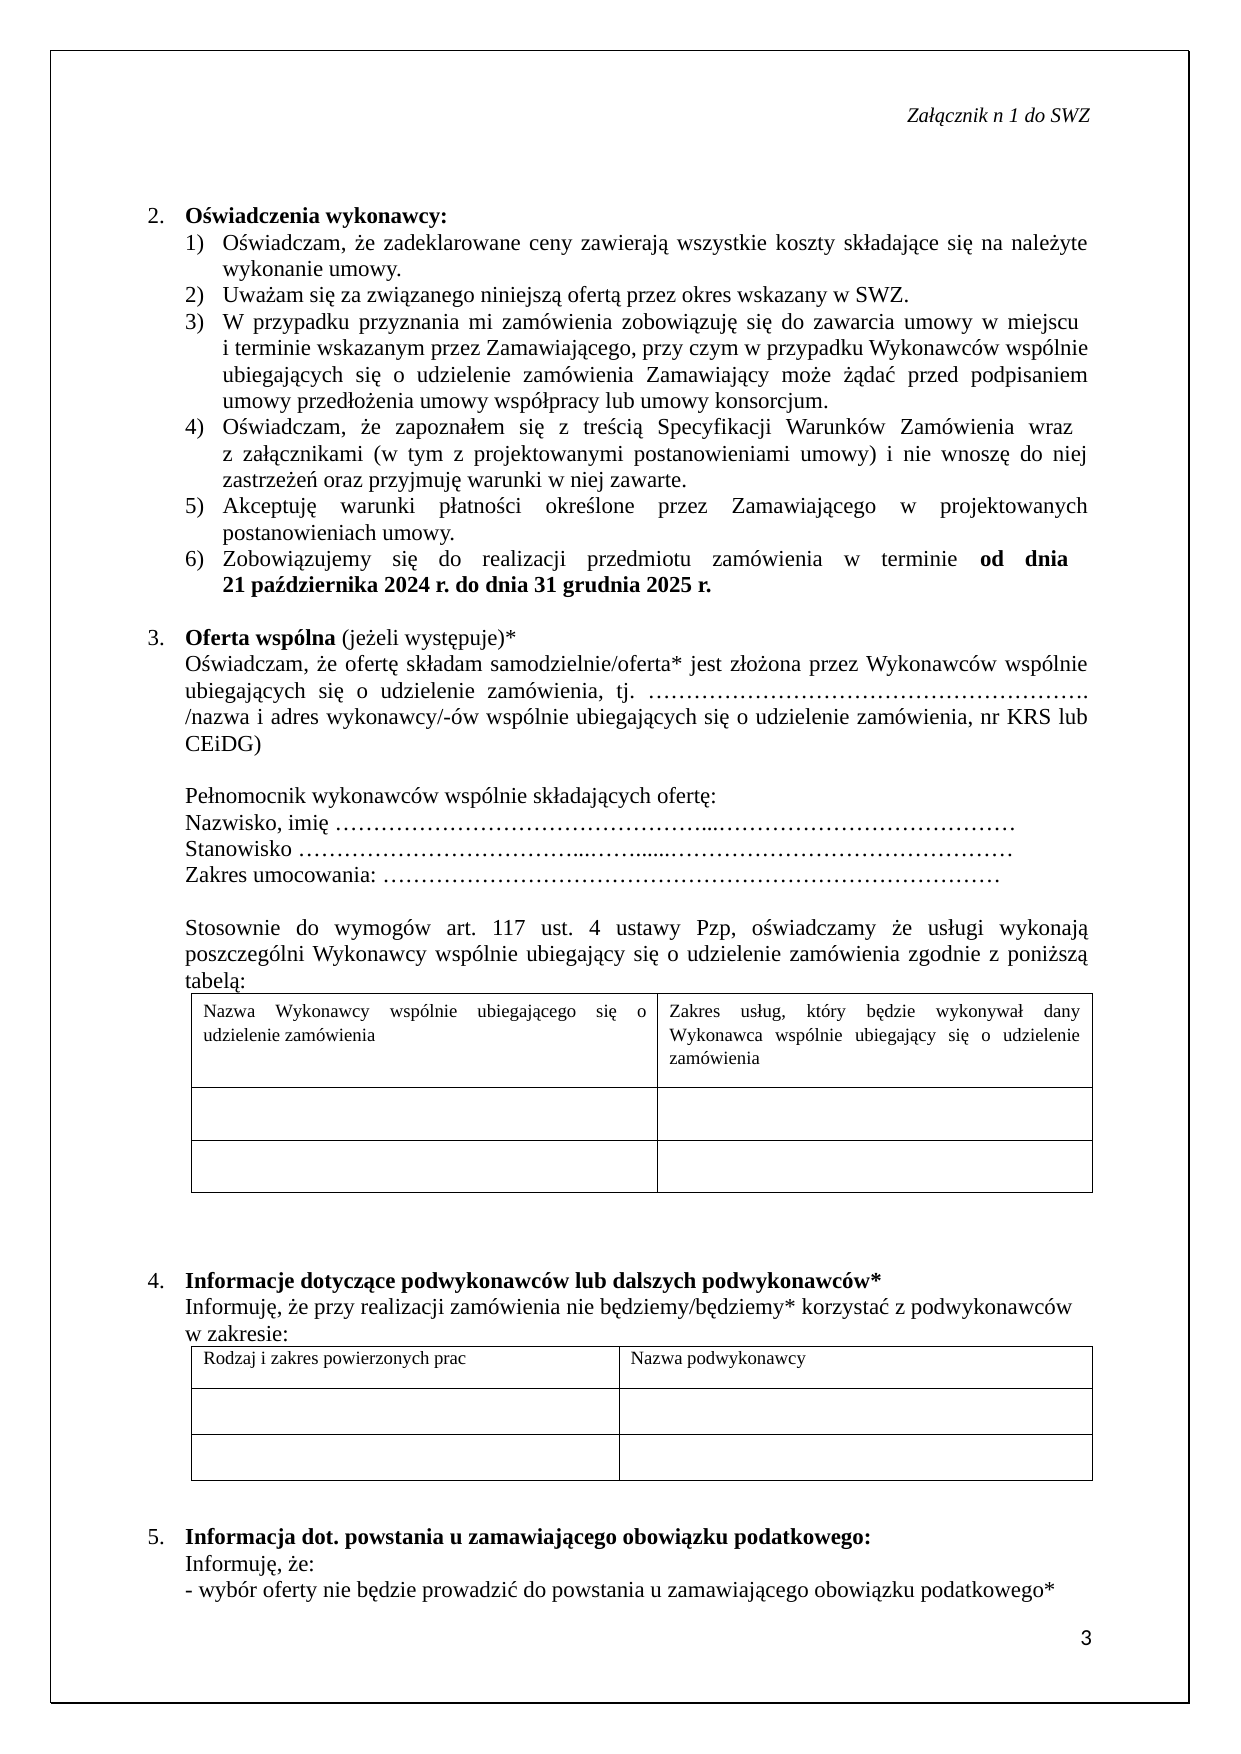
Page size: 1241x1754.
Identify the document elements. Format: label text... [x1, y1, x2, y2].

list Nazwisko, imię …………………………………………...………………………………… [185, 809, 1089, 835]
list Pełnomocnik wykonawców wspólnie składających ofertę: [185, 782, 1089, 809]
table_cell [192, 1435, 619, 1480]
list Zobowiązujemy się do realizacji przedmiotu zamówienia w terminie od dnia 21 października 2024 r. do dnia 31 grudnia 2025 r. [185, 545, 1089, 598]
list Stanowisko ………………………………...……......……………………………………… [185, 835, 1089, 861]
list Oferta wspólna (jeżeli występuje)* [147, 624, 1089, 651]
list Zakres umocowania: ……………………………………………………………………… [185, 861, 1089, 888]
list - wybór oferty nie będzie prowadzić do powstania u zamawiającego obowiązku podatkowego* [185, 1576, 1092, 1602]
list Informuję, że przy realizacji zamówienia nie będziemy/będziemy* korzystać z podwykonawców w zakresie: [185, 1293, 1089, 1346]
list Informacja dot. powstania u zamawiającego obowiązku podatkowego: [147, 1523, 1092, 1549]
list Stosownie do wymogów art. 117 ust. 4 ustawy Pzp, oświadczamy że usługi wykonają poszczególni Wykonawcy wspólnie ubiegający się o udzielenie zamówienia zgodnie z poniższą tabelą: [185, 914, 1089, 993]
table_cell [192, 1389, 619, 1433]
list Oświadczenia wykonawcy: [147, 202, 1089, 229]
table_cell [192, 1088, 657, 1139]
list Informacje dotyczące podwykonawców lub dalszych podwykonawców* [147, 1267, 1089, 1293]
table_cell [658, 1141, 1092, 1192]
list Oświadczam, że zapoznałem się z treścią Specyfikacji Warunków Zamówienia wraz z załącznikami (w tym z projektowanymi postanowieniami umowy) i nie wnoszę do niej zastrzeżeń oraz przyjmuję warunki w niej zawarte. [185, 413, 1089, 492]
table_header Rodzaj i zakres powierzonych prac [192, 1347, 619, 1387]
list Oświadczam, że ofertę składam samodzielnie/oferta* jest złożona przez Wykonawców wspólnie ubiegających się o udzielenie zamówienia, tj. …………………………………………………. /nazwa i adres wykonawcy/-ów wspólnie ubiegających się o udzielenie zamówienia, nr KRS lub CEiDG) [185, 651, 1089, 756]
list W przypadku przyznania mi zamówienia zobowiązuję się do zawarcia umowy w miejscu i terminie wskazanym przez Zamawiającego, przy czym w przypadku Wykonawców wspólnie ubiegających się o udzielenie zamówienia Zamawiający może żądać przed podpisaniem umowy przedłożenia umowy współpracy lub umowy konsorcjum. [185, 308, 1089, 413]
list Akceptuję warunki płatności określone przez Zamawiającego w projektowanych postanowieniach umowy. [185, 492, 1089, 545]
table_header Nazwa Wykonawcy wspólnie ubiegającego się o udzielenie zamówienia [192, 994, 657, 1087]
table_cell [658, 1088, 1092, 1139]
list Oświadczam, że zadeklarowane ceny zawierają wszystkie koszty składające się na należyte wykonanie umowy. [185, 229, 1089, 282]
list Uważam się za związanego niniejszą ofertą przez okres wskazany w SWZ. [185, 282, 1089, 308]
list Informuję, że: [185, 1549, 1092, 1576]
table_header Nazwa podwykonawcy [620, 1347, 1092, 1387]
table_header Zakres usług, który będzie wykonywał dany Wykonawca wspólnie ubiegający się o udzielenie zamówienia [658, 994, 1092, 1087]
table_cell [620, 1389, 1092, 1433]
table_cell [192, 1141, 657, 1192]
table_cell [620, 1435, 1092, 1480]
